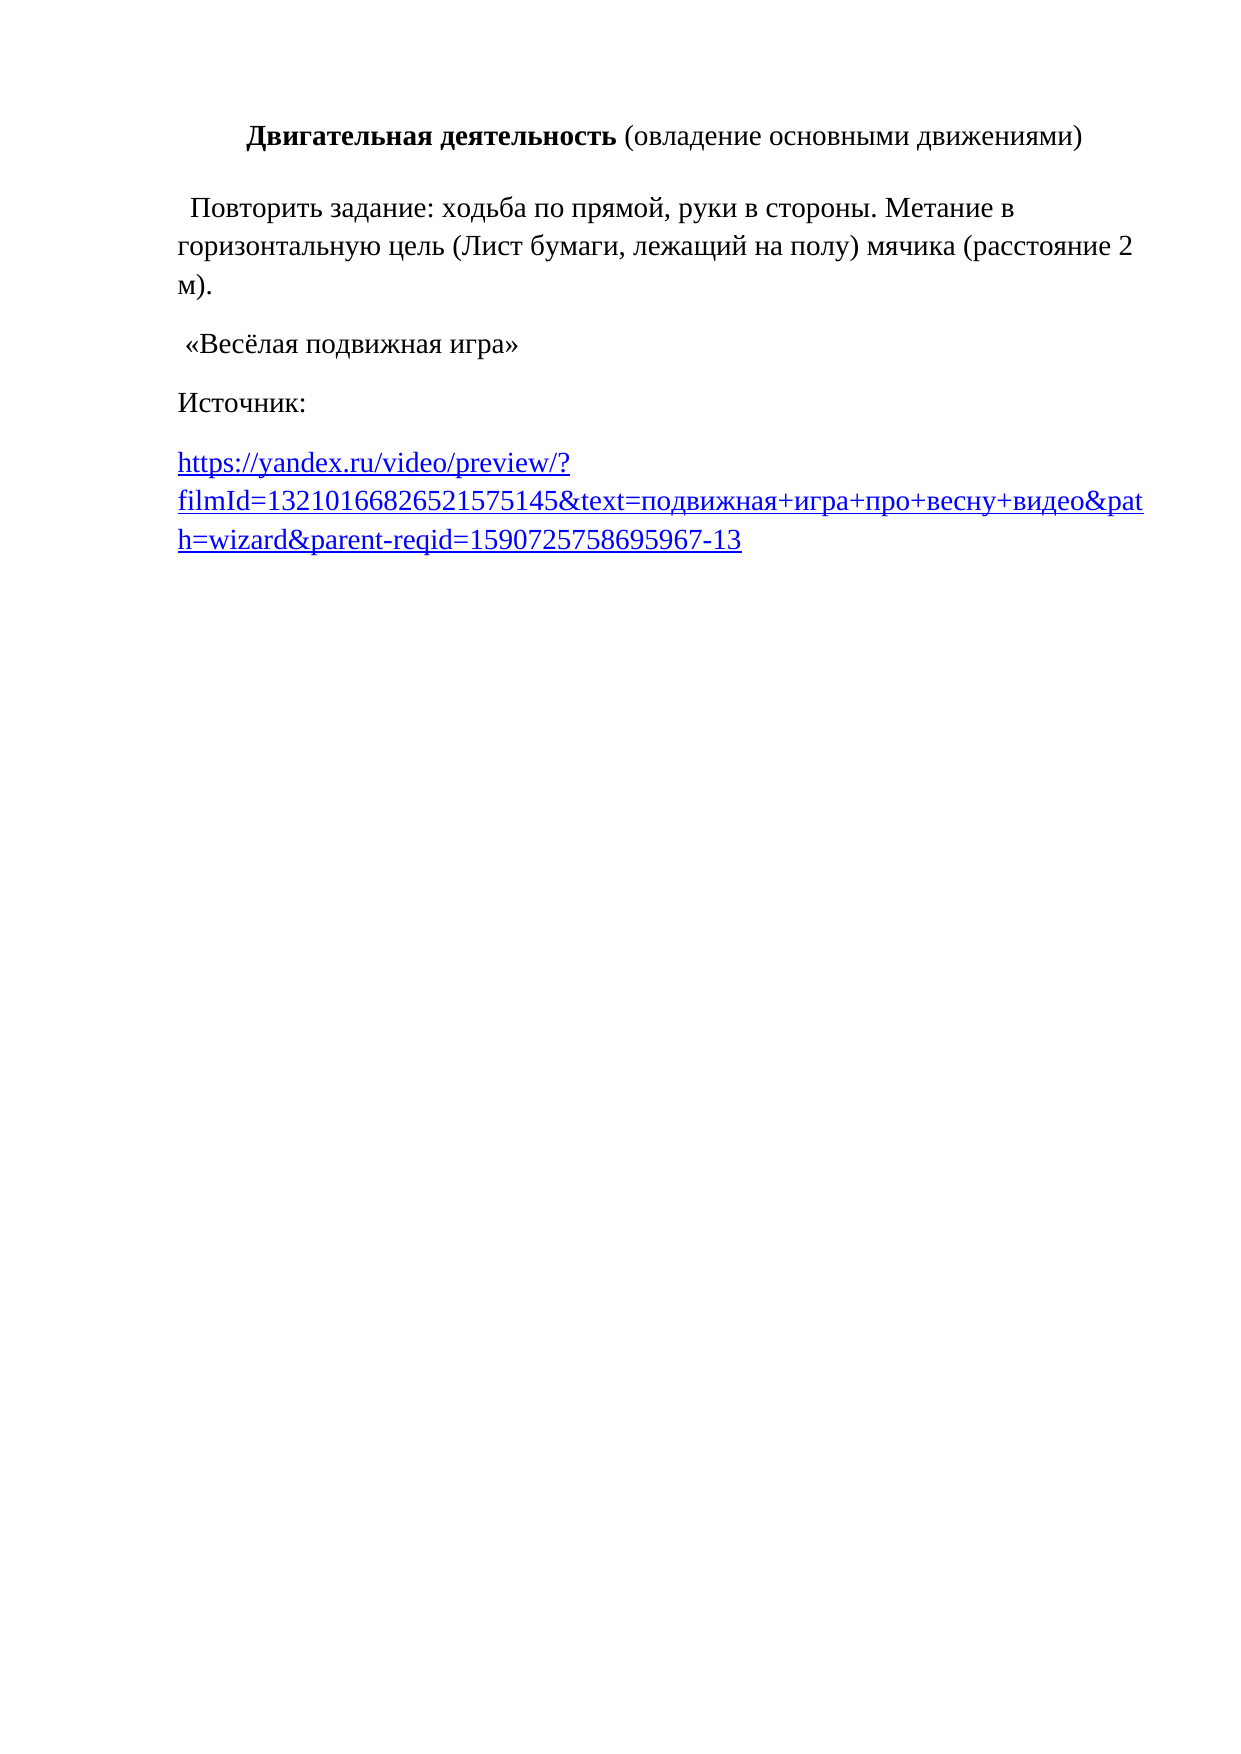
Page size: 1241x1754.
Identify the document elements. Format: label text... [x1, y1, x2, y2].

text «Весёлая подвижная игра» [177, 326, 1152, 360]
text Двигательная деятельность (овладение основными движениями) [177, 118, 1152, 152]
text Источник: [177, 386, 1152, 419]
text Повторить задание: ходьба по прямой, руки в стороны. Метание в горизонтальную цель (Лист бумаги, лежащий на полу) мячика (расстояние 2 м). [177, 190, 1152, 300]
text https://yandex.ru/video/preview/?filmId=13210166826521575145&text=подвижная+игра+про+весну+видео&path=wizard&parent-reqid=1590725758695967-13 [177, 445, 1152, 556]
